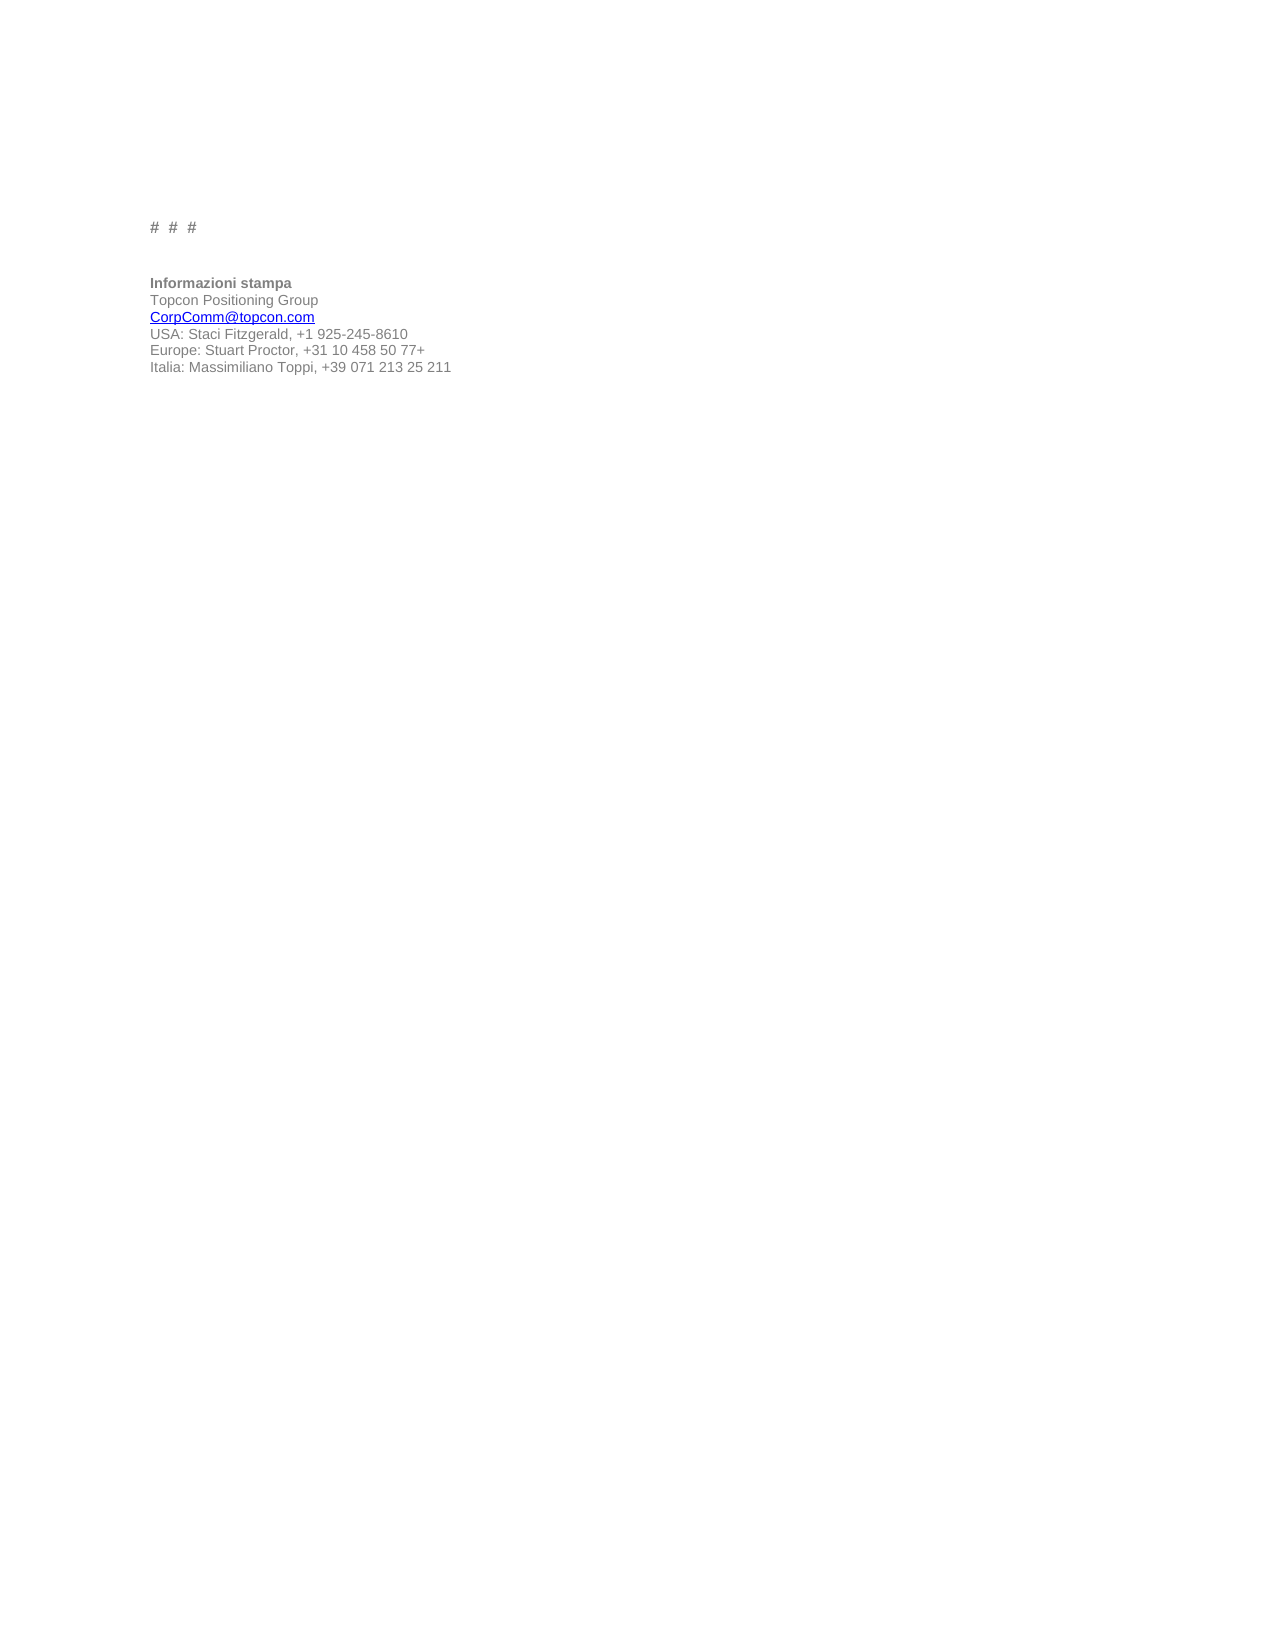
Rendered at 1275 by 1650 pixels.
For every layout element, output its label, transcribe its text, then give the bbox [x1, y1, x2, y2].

text CorpComm@topcon.com [150, 308, 1125, 325]
text USA: Staci Fitzgerald, +1 925-245-8610 [150, 325, 1125, 342]
text Informazioni stampa [150, 275, 1125, 292]
text Italia: Massimiliano Toppi, +39 071 213 25 211 [150, 359, 1125, 376]
text Europe: Stuart Proctor, +31 10 458 50 77+ [150, 342, 1125, 359]
text # # # [150, 217, 1125, 237]
text Topcon Positioning Group [150, 292, 1125, 308]
